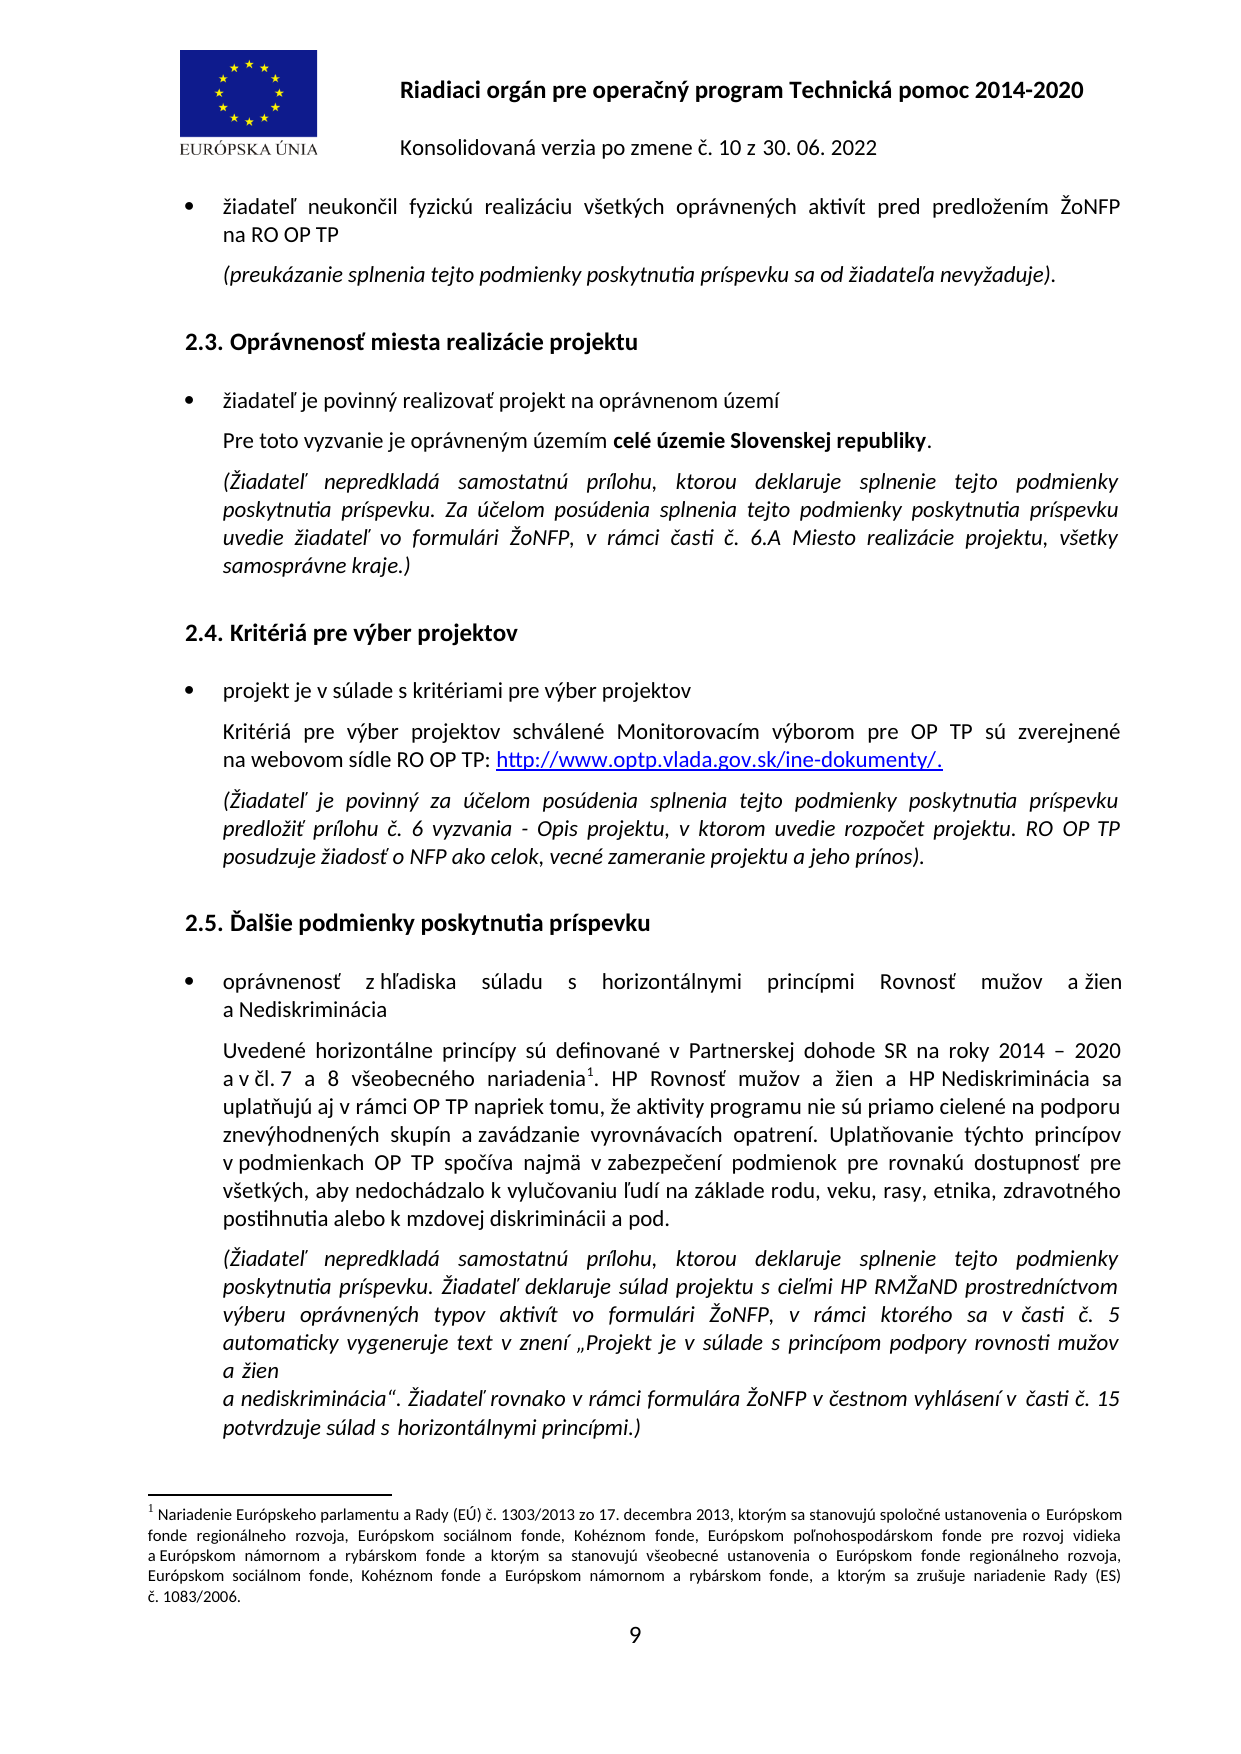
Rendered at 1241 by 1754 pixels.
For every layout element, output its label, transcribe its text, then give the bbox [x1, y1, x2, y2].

list Pre toto vyzvanie je oprávneným územím celé územie Slovenskej republiky. [223, 427, 1122, 454]
list (Žiadateľ nepredkladá samostatnú prílohu, ktorou deklaruje splnenie tejto podmienky poskytnutia príspevku. Za účelom posúdenia splnenia tejto podmienky poskytnutia príspevku uvedie žiadateľ vo formulári ŽoNFP, v rámci časti č. 6.A Miesto realizácie projektu, všetky samosprávne kraje.) [223, 467, 1122, 579]
list (Žiadateľ nepredkladá samostatnú prílohu, ktorou deklaruje splnenie tejto podmienky poskytnutia príspevku. Žiadateľ deklaruje súlad projektu s cieľmi HP RMŽaND prostredníctvom výberu oprávnených typov aktivít vo formulári ŽoNFP, v rámci ktorého sa v časti č. 5 automaticky vygeneruje text v znení „Projekt je v súlade s princípom podpory rovnosti mužov a žien a nediskriminácia“. Žiadateľ rovnako v rámci formulára ŽoNFP v čestnom vyhlásení v časti č. 15 potvrdzuje súlad s horizontálnymi princípmi.) [223, 1244, 1122, 1441]
list oprávnenosť z hľadiska súladu s horizontálnymi princípmi Rovnosť mužov a žien a Nediskriminácia [185, 967, 1122, 1023]
list Kritériá pre výber projektov [185, 617, 1122, 647]
list Ďalšie podmienky poskytnutia príspevku [185, 907, 1122, 938]
list žiadateľ neukončil fyzickú realizáciu všetkých aktivít pred predložením ŽoNFP [185, 192, 1122, 248]
list Uvedené horizontálne princípy sú definované v Partnerskej dohode SR na roky 2014 – 2020 a v čl. 7 a 8 všeobecného nariadenia. HP Rovnosť mužov a žien a HP Nediskriminácia sa uplatňujú aj v rámci OP TP napriek tomu, že aktivity programu nie sú priamo cielené na podporu znevýhodnených skupín a zavádzanie vyrovnávacích opatrení. Uplatňovanie týchto princípov v podmienkach OP TP spočíva najmä v zabezpečení podmienok pre rovnakú dostupnosť pre všetkých, aby nedochádzalo k vylučovaniu ľudí na základe rodu, veku, rasy, etnika, zdravotného postihnutia alebo k mzdovej diskriminácii a pod. [223, 1036, 1122, 1232]
list Kritériá pre výber projektov schválené Monitorovacím výborom pre OP TP sú zverejnené na webovom sídle RO OP TP: http://www.optp.vlada.gov.sk/ine-dokumenty/. [223, 717, 1122, 773]
list () [223, 261, 1122, 288]
picture [179, 50, 318, 155]
list (Žiadateľ je povinný za účelom posúdenia splnenia tejto podmienky poskytnutia príspevku predložiť prílohu č. 6 vyzvania - Opis projektu, v ktorom uvedie rozpočet projektu. RO OP TP posudzuje žiadosť o NFP ako celok, vecné zameranie projektu a jeho prínos). [223, 786, 1122, 870]
list Oprávnenosť miesta realizácie projektu [185, 326, 1122, 357]
list žiadateľ je povinný realizovať projekt na oprávnenom území [185, 386, 1122, 414]
list projekt je v súlade s kritériami pre výber projektov [185, 677, 1122, 705]
